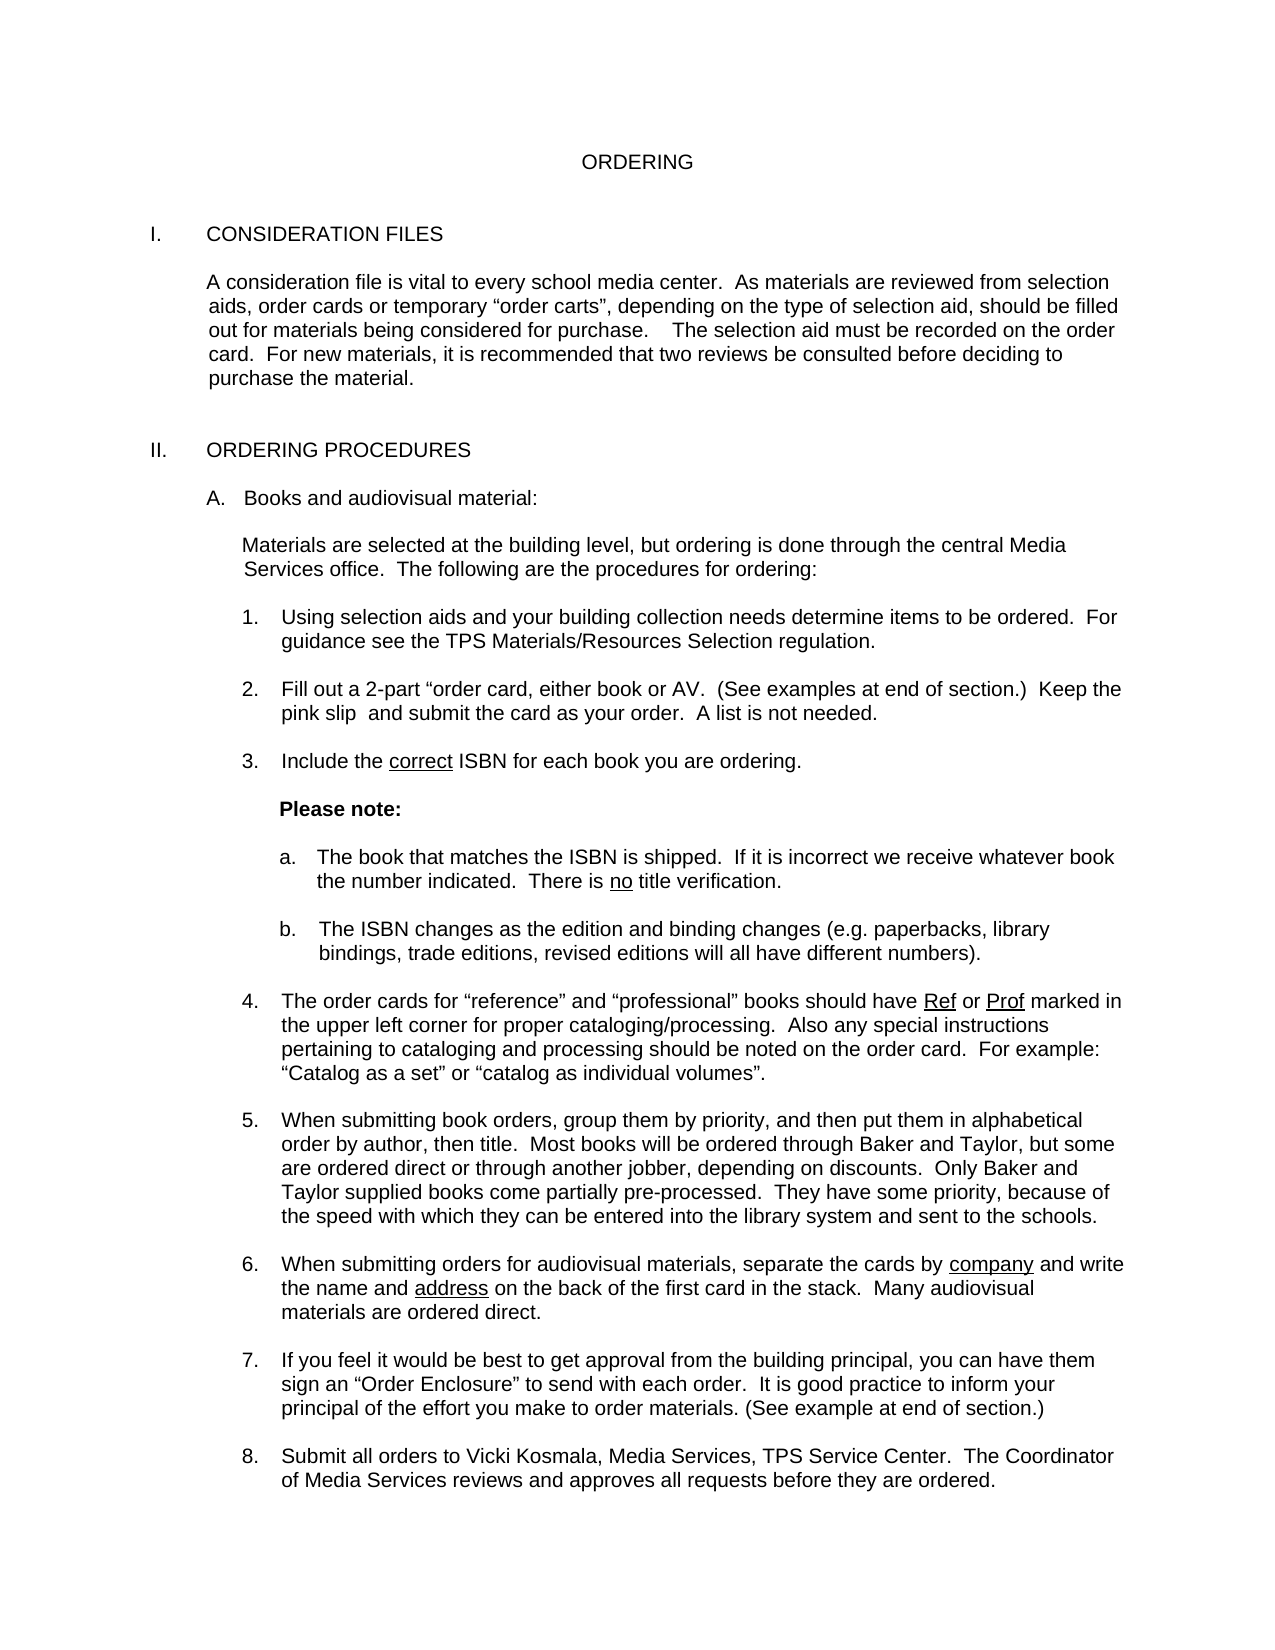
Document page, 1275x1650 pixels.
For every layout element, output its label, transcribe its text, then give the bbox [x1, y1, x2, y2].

text ORDERING [150, 150, 1125, 174]
text Please note: [279, 797, 1125, 821]
text A consideration file is vital to every school media center. As materials are reviewed from selection aids, order cards or temporary “order carts”, depending on the type of selection aid, should be filled out for materials being considered for purchase. The selection aid must be recorded on the order card. For new materials, it is recommended that two reviews be consulted before deciding to purchase the material. [206, 270, 1125, 389]
text II. ORDERING PROCEDURES [150, 437, 1125, 461]
text 5. When submitting book orders, group them by priority, and then put them in alphabetical order by author, then title. Most books will be ordered through Baker and Taylor, but some are ordered direct or through another jobber, depending on discounts. Only Baker and Taylor supplied books come partially pre-processed. They have some priority, because of the speed with which they can be entered into the library system and sent to the schools. [242, 1108, 1125, 1228]
text b. The ISBN changes as the edition and binding changes (e.g. paperbacks, library bindings, trade editions, revised editions will all have different numbers). [279, 917, 1125, 964]
text I. CONSIDERATION FILES [150, 222, 1125, 246]
text 7. If you feel it would be best to get approval from the building principal, you can have them sign an “Order Enclosure” to send with each order. It is good practice to inform your principal of the effort you make to order materials. (See example at end of section.) [242, 1348, 1125, 1420]
text 1. Using selection aids and your building collection needs determine items to be ordered. For guidance see the TPS Materials/Resources Selection regulation. [242, 605, 1125, 653]
text 3. Include the correct ISBN for each book you are ordering. [242, 749, 1125, 773]
text 4. The order cards for “reference” and “professional” books should have Ref or Prof marked in the upper left corner for proper cataloging/processing. Also any special instructions pertaining to cataloging and processing should be noted on the order card. For example: “Catalog as a set” or “catalog as individual volumes”. [242, 988, 1125, 1084]
text 2. Fill out a 2-part “order card, either book or AV. (See examples at end of section.) Keep the pink slip and submit the card as your order. A list is not needed. [242, 677, 1125, 725]
text 8. Submit all orders to Vicki Kosmala, Media Services, TPS Service Center. The Coordinator of Media Services reviews and approves all requests before they are ordered. [242, 1444, 1125, 1492]
text Materials are selected at the building level, but ordering is done through the central Media Services office. The following are the procedures for ordering: [242, 533, 1125, 581]
text 6. When submitting orders for audiovisual materials, separate the cards by company and write the name and address on the back of the first card in the stack. Many audiovisual materials are ordered direct. [242, 1252, 1125, 1324]
list The book that matches the ISBN is shipped. If it is incorrect we receive whatever book the number indicated. There is no title verification. [279, 845, 1125, 893]
list Books and audiovisual material: [206, 485, 1125, 509]
